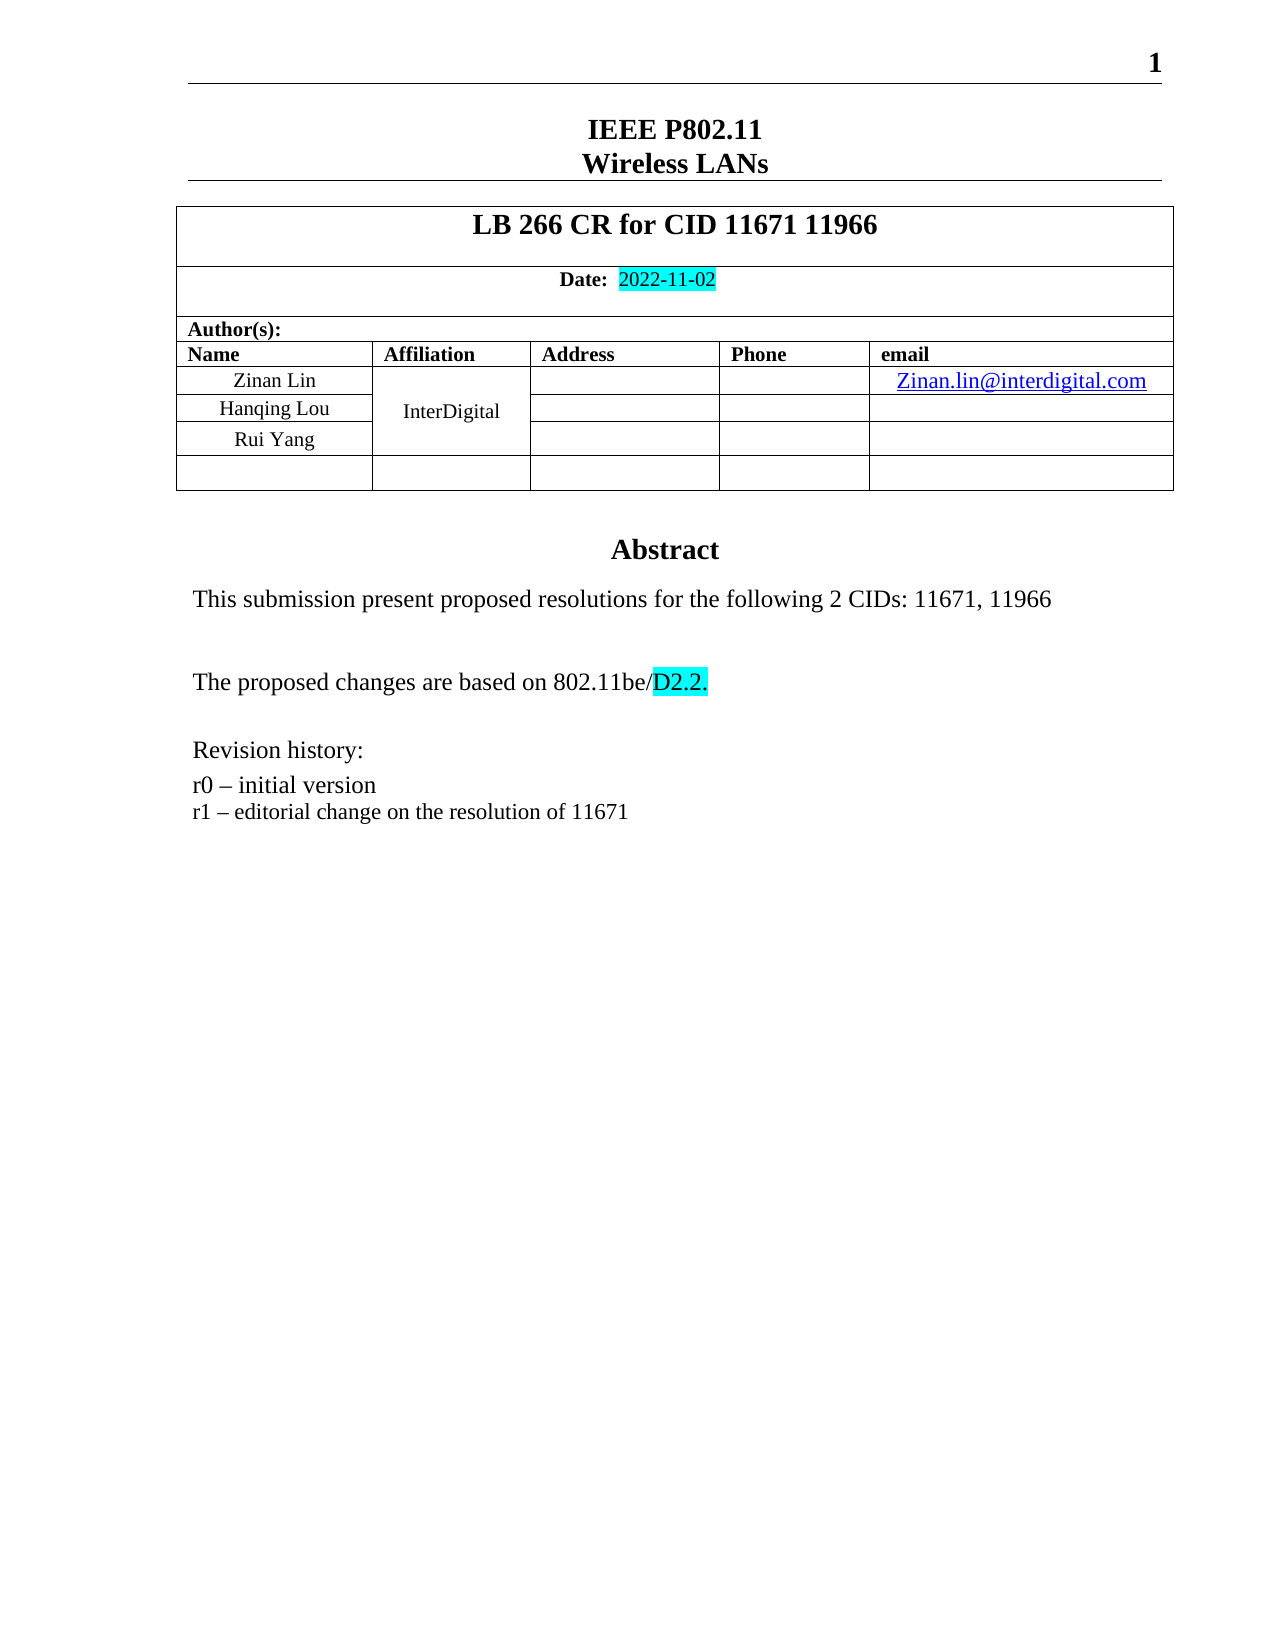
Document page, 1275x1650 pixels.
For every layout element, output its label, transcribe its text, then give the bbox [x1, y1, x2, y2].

table_cell [531, 367, 719, 393]
table_cell Address [531, 342, 719, 366]
table_cell [870, 422, 1173, 455]
table_cell Phone [720, 342, 869, 366]
table_cell [373, 456, 530, 490]
table_cell [177, 456, 372, 490]
table_cell [531, 422, 719, 455]
table_cell InterDigital [373, 367, 530, 455]
table_cell [531, 395, 719, 421]
table_cell [531, 456, 719, 490]
table_cell Date: 2022-11-02 [177, 267, 1173, 316]
text IEEE P802.11 Wireless LANs [187, 112, 1162, 181]
table_cell Affiliation [373, 342, 530, 366]
table_header LB 266 CR for CID 11671 11966 [177, 207, 1173, 266]
table_cell Name [177, 342, 372, 366]
table_cell [870, 456, 1173, 490]
table_cell Author(s): [177, 317, 1173, 341]
table_cell Zinan.lin@interdigital.com [870, 367, 1173, 393]
table_cell [720, 395, 869, 421]
table_cell [720, 422, 869, 455]
table_cell Rui Yang [177, 422, 372, 455]
table_cell [720, 456, 869, 490]
table_cell email [870, 342, 1173, 366]
table_cell Hanqing Lou [177, 395, 372, 421]
table_cell Zinan Lin [177, 367, 372, 393]
table_cell [870, 395, 1173, 421]
table_cell [720, 367, 869, 393]
